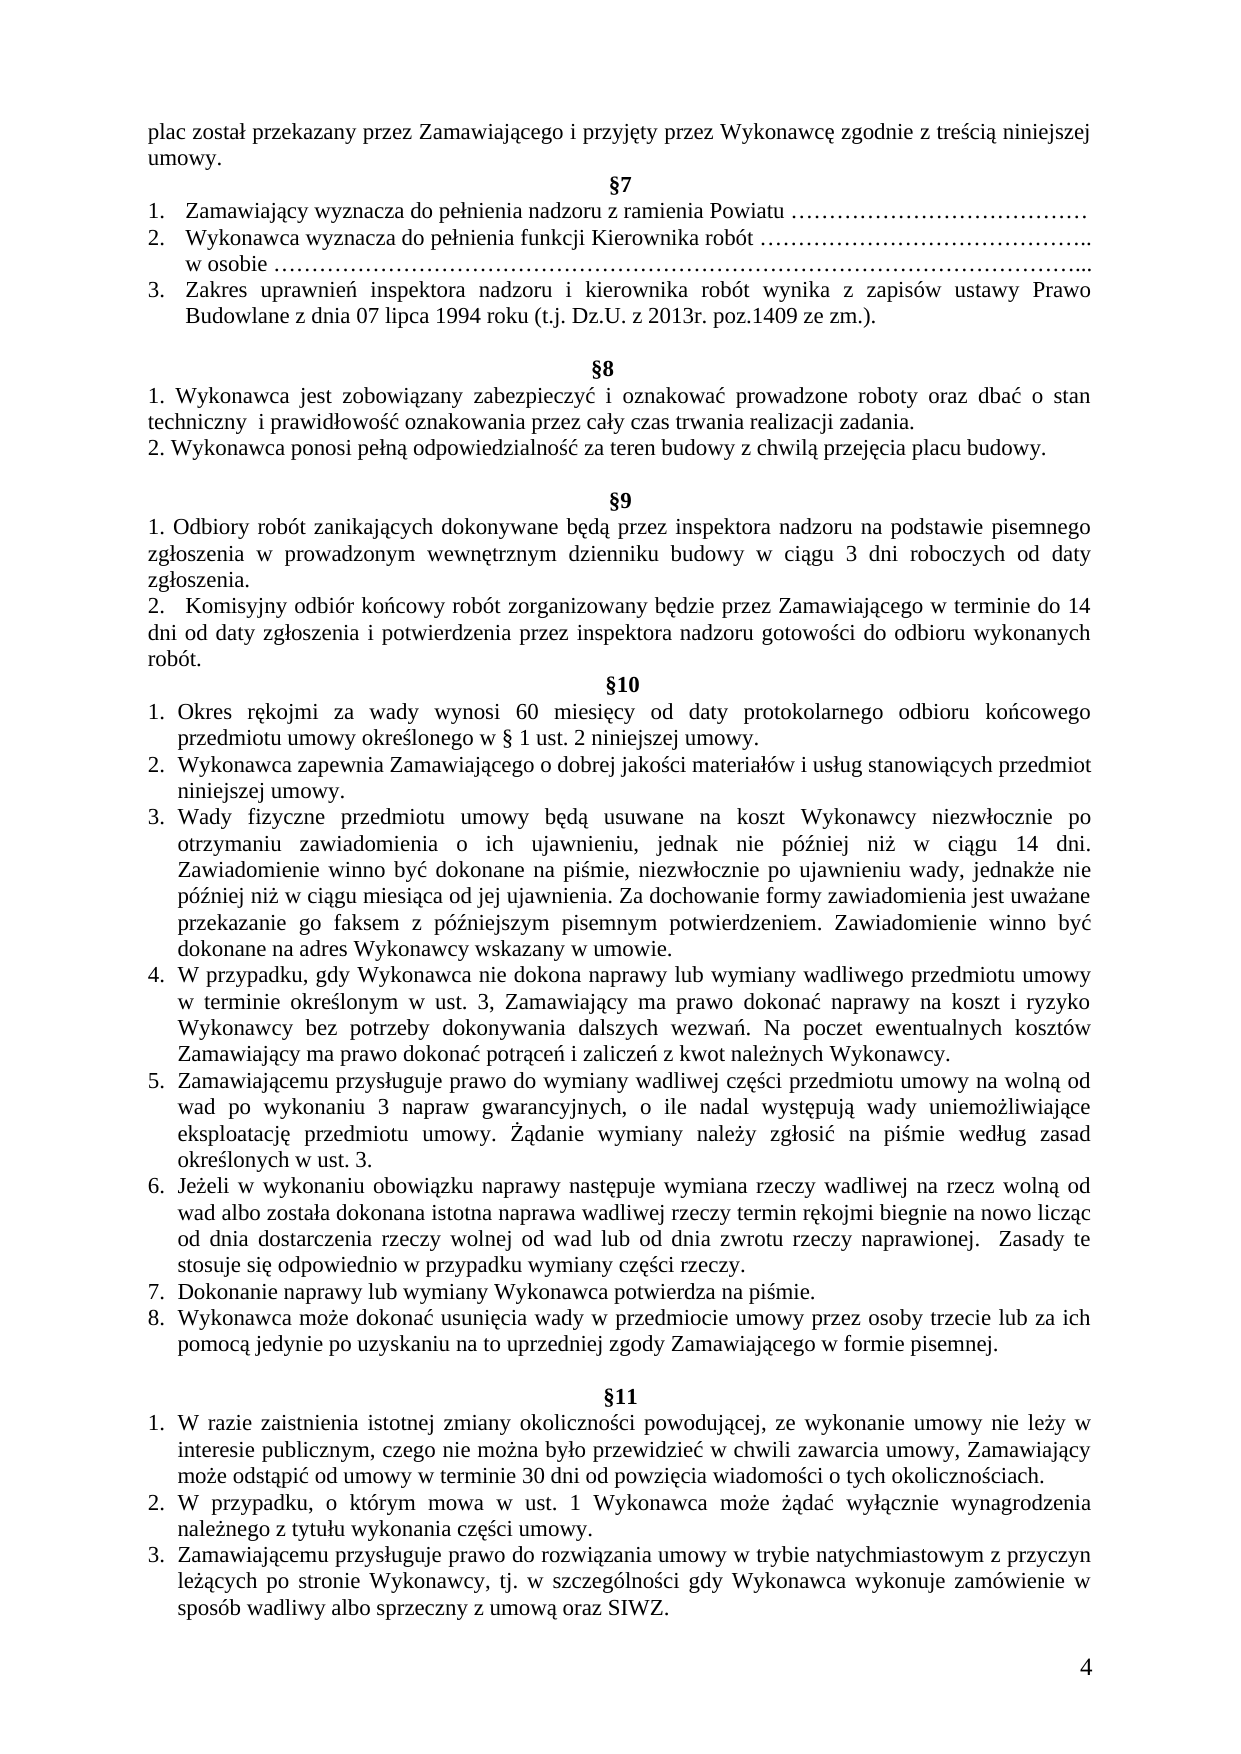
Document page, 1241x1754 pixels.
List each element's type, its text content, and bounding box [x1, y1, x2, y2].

list Zamawiający wyznacza do pełnienia nadzoru z ramienia Powiatu ………………………………… [148, 197, 1092, 223]
list Wykonawca zapewnia Zamawiającego o dobrej jakości materiałów i usług stanowiących przedmiot niniejszej umowy. [148, 751, 1093, 803]
list W przypadku, o którym mowa w ust. 1 Wykonawca może żądać wyłącznie wynagrodzenia należnego z tytułu wykonania części umowy. [148, 1488, 1093, 1541]
list Wady fizyczne przedmiotu umowy będą usuwane na koszt Wykonawcy niezwłocznie po otrzymaniu zawiadomienia o ich ujawnieniu, jednak nie później niż w ciągu 14 dni. Zawiadomienie winno być dokonane na piśmie, niezwłocznie po ujawnieniu wady, jednakże nie później niż w ciągu miesiąca od jej ujawnienia. Za dochowanie formy zawiadomienia jest uważane przekazanie go faksem z późniejszym pisemnym potwierdzeniem. Zawiadomienie winno być dokonane na adres Wykonawcy wskazany w umowie. [148, 803, 1093, 961]
list Dokonanie naprawy lub wymiany Wykonawca potwierdza na piśmie. [148, 1278, 1093, 1304]
list Wykonawca może dokonać usunięcia wady w przedmiocie umowy przez osoby trzecie lub za ich pomocą jedynie po uzyskaniu na to uprzedniej zgody Zamawiającego w formie pisemnej. [148, 1304, 1093, 1357]
text §11 [148, 1383, 1093, 1409]
list W przypadku, gdy Wykonawca nie dokona naprawy lub wymiany wadliwego przedmiotu umowy w terminie określonym w ust. 3, Zamawiający ma prawo dokonać naprawy na koszt i ryzyko Wykonawcy bez potrzeby dokonywania dalszych wezwań. Na poczet ewentualnych kosztów Zamawiający ma prawo dokonać potrąceń i zaliczeń z kwot należnych Wykonawcy. [148, 961, 1093, 1067]
list Zakres uprawnień inspektora nadzoru i kierownika robót wynika z zapisów ustawy Prawo Budowlane z dnia 07 lipca 1994 roku (t.j. Dz.U. z 2013r. poz.1409 ze zm.). [148, 276, 1092, 329]
list Okres rękojmi za wady wynosi 60 miesięcy od daty protokolarnego odbioru końcowego przedmiotu umowy określonego w § 1 ust. 2 niniejszej umowy. [148, 698, 1093, 751]
text §9 [148, 487, 1093, 513]
text §7 [148, 171, 1093, 197]
list Zamawiającemu przysługuje prawo do wymiany wadliwej części przedmiotu umowy na wolną od wad po wykonaniu 3 napraw gwarancyjnych, o ile nadal występują wady uniemożliwiające eksploatację przedmiotu umowy. Żądanie wymiany należy zgłosić na piśmie według zasad określonych w ust. 3. [148, 1067, 1093, 1172]
list Zamawiającemu przysługuje prawo do rozwiązania umowy w trybie natychmiastowym z przyczyn leżących po stronie Wykonawcy, tj. w szczególności gdy Wykonawca wykonuje zamówienie w sposób wadliwy albo sprzeczny z umową oraz SIWZ. [148, 1541, 1093, 1620]
text 1. Odbiory robót zanikających dokonywane będą przez inspektora nadzoru na podstawie pisemnego zgłoszenia w prowadzonym wewnętrznym dzienniku budowy w ciągu 3 dni roboczych od daty zgłoszenia. [148, 513, 1093, 592]
list W razie zaistnienia istotnej zmiany okoliczności powodującej, ze wykonanie umowy nie leży w interesie publicznym, czego nie można było przewidzieć w chwili zawarcia umowy, Zamawiający może odstąpić od umowy w terminie 30 dni od powzięcia wiadomości o tych okolicznościach. [148, 1409, 1093, 1488]
text §10 [152, 672, 1093, 698]
text §8 [517, 355, 1093, 382]
list Komisyjny odbiór końcowy robót zorganizowany będzie przez Zamawiającego w terminie do 14 dni od daty zgłoszenia i potwierdzenia przez inspektora nadzoru gotowości do odbioru wykonanych robót. [148, 592, 1093, 672]
list Wykonawca wyznacza do pełnienia funkcji Kierownika robót …………………………………….. w osobie ……………………………………………………………………………………………... [148, 223, 1092, 276]
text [148, 118, 1093, 171]
list Jeżeli w wykonaniu obowiązku naprawy następuje wymiana rzeczy wadliwej na rzecz wolną od wad albo została dokonana istotna naprawa wadliwej rzeczy termin rękojmi biegnie na nowo licząc od dnia dostarczenia rzeczy wolnej od wad lub od dnia zwrotu rzeczy naprawionej. Zasady te stosuje się odpowiednio w przypadku wymiany części rzeczy. [148, 1172, 1093, 1278]
text 2. Wykonawca ponosi pełną odpowiedzialność za teren budowy z chwilą przejęcia placu budowy. [148, 434, 1093, 461]
text 1. Wykonawca jest zobowiązany zabezpieczyć i oznakować prowadzone roboty oraz dbać o stan techniczny i prawidłowość oznakowania przez cały czas trwania realizacji zadania. [148, 382, 1093, 434]
